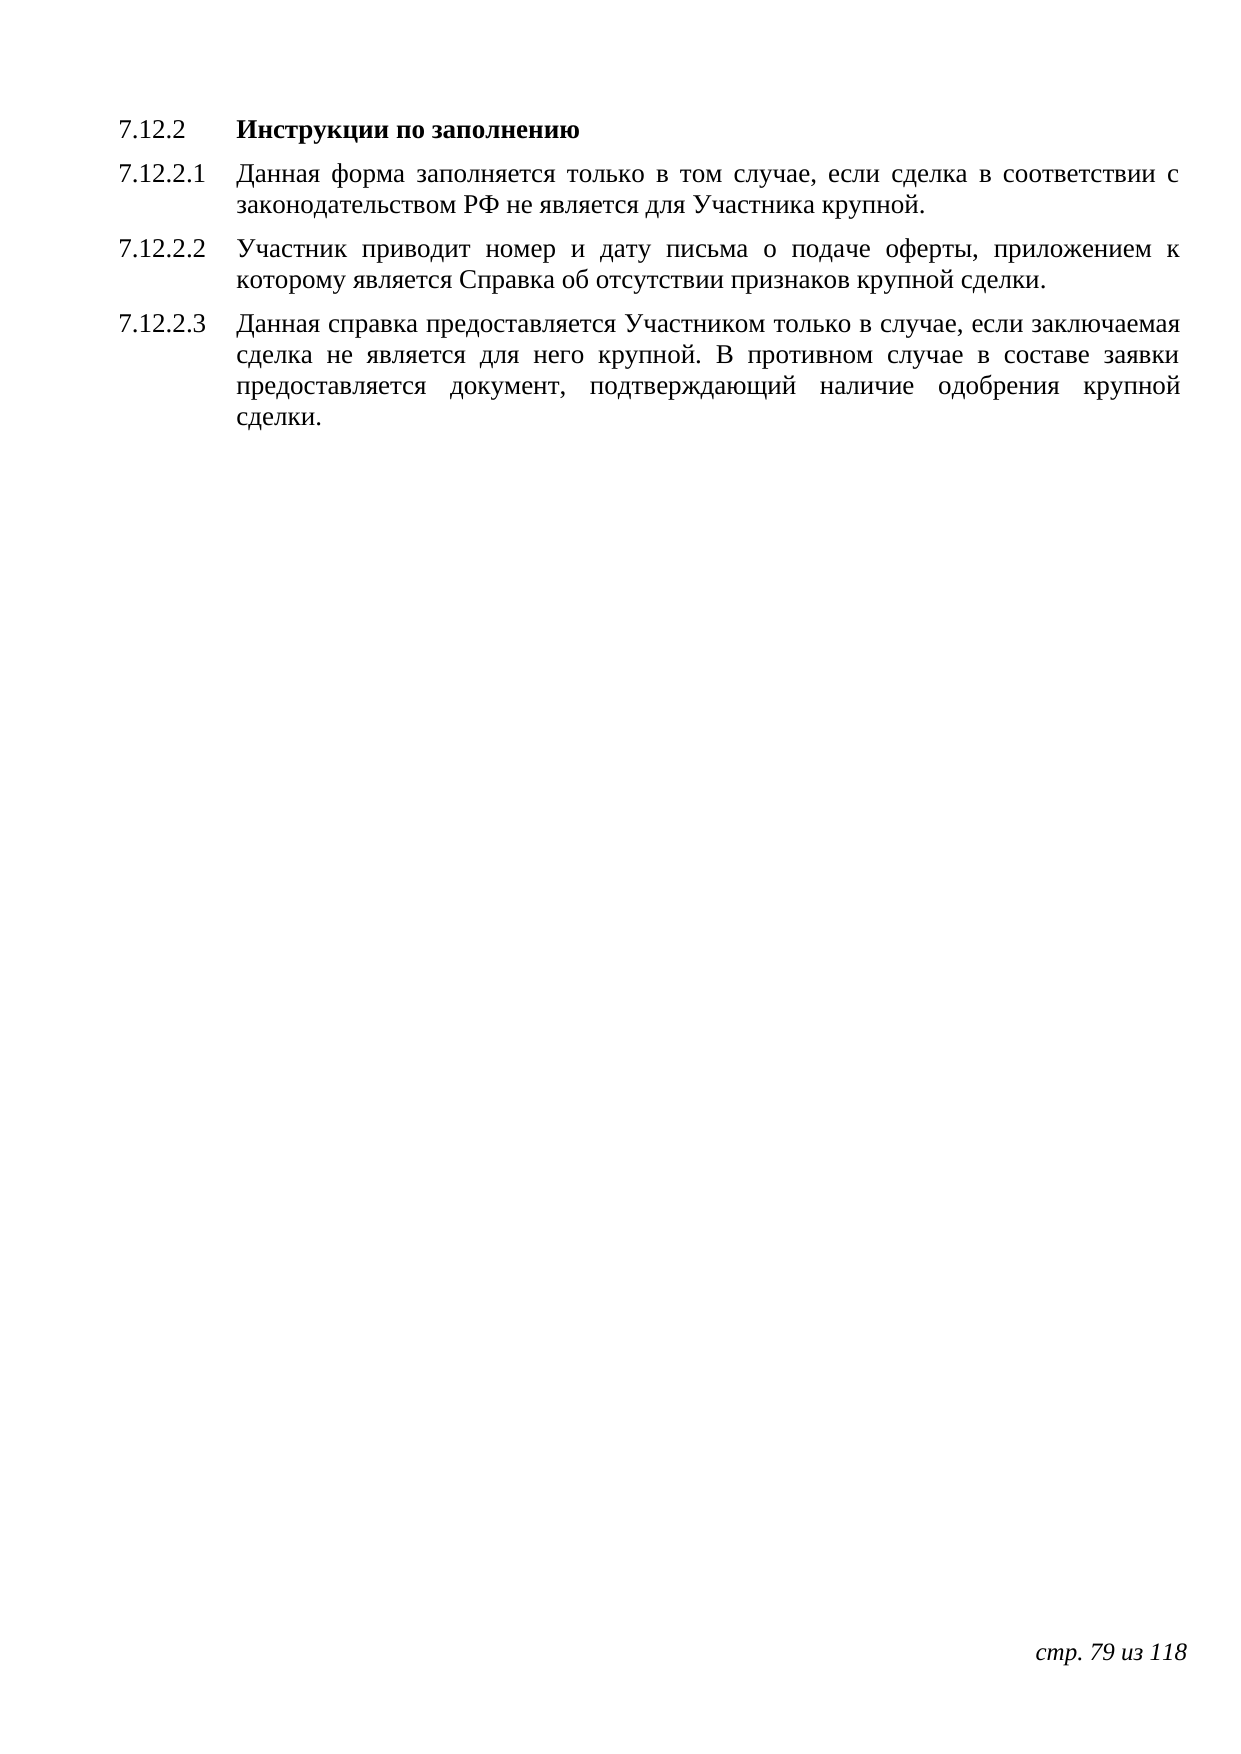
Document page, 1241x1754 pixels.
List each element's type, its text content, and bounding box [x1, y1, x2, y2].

list Инструкции по заполнению [118, 114, 1181, 145]
list Участник приводит номер и дату письма о подаче оферты, приложением к которому является Справка об отсутствии признаков крупной сделки. [118, 232, 1181, 294]
list Данная справка предоставляется Участником только в случае, если заключаемая сделка не является для него крупной. В противном случае в составе заявки предоставляется документ, подтверждающий наличие одобрения крупной сделки. [118, 307, 1181, 431]
list Данная форма заполняется только в том случае, если сделка в соответствии с законодательством РФ не является для Участника крупной. [118, 157, 1181, 219]
